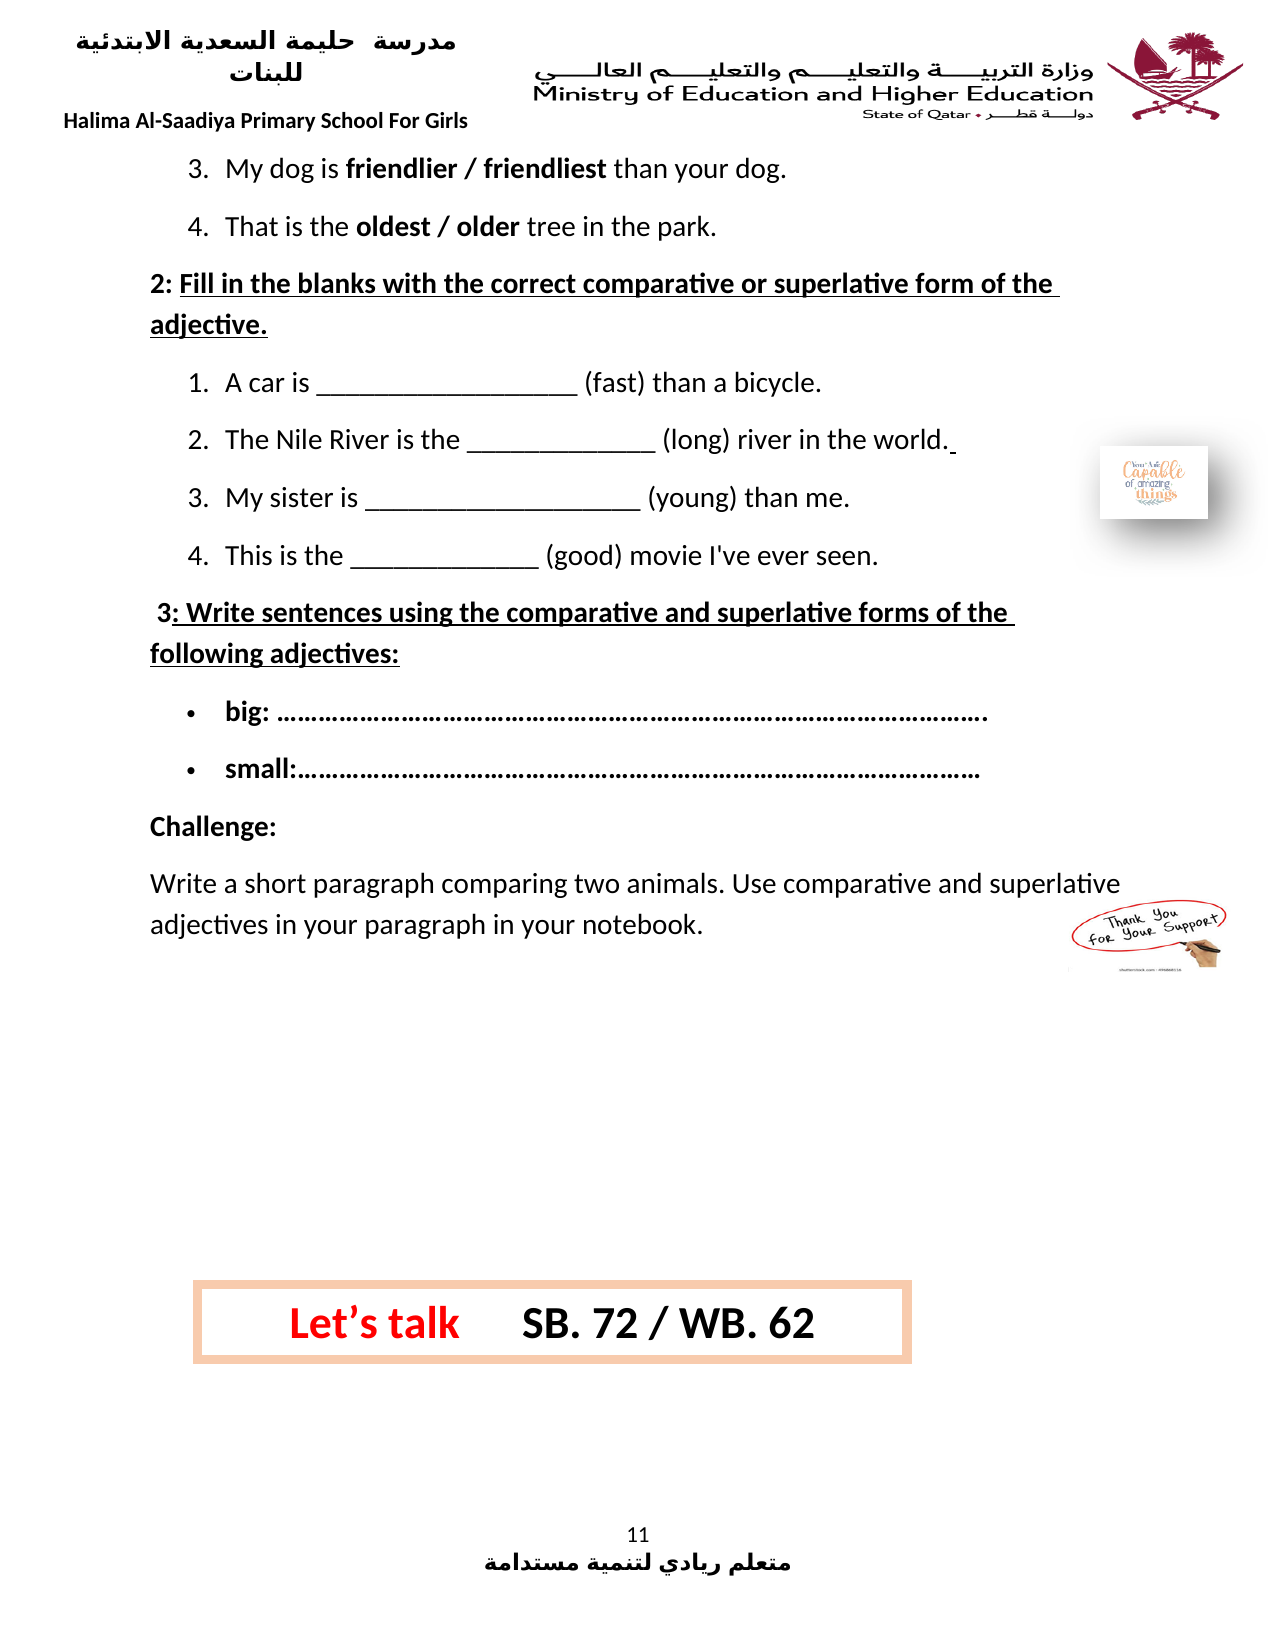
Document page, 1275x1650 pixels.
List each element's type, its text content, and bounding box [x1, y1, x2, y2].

list A car is __________________ (fast) than a bicycle. [187, 364, 1125, 399]
list This is the _____________ (good) movie I've ever seen. [187, 537, 1125, 572]
text Challenge: [150, 808, 1125, 843]
list That is the oldest / older tree in the park. [187, 208, 1125, 243]
text 3: Write sentences using the comparative and superlative forms of the following adjectives: [150, 594, 1125, 671]
list My sister is ___________________ (young) than me. [187, 479, 1083, 514]
list My dog is friendlier / friendliest than your dog. [187, 150, 1125, 186]
picture [1100, 446, 1208, 519]
picture [534, 32, 1244, 120]
list small:……………………………………………………………………………………… [187, 750, 1125, 786]
list The Nile River is the _____________ (long) river in the world. [187, 421, 1125, 457]
list big: …………………………………………………………………………………………. [187, 693, 1125, 728]
text 2: Fill in the blanks with the correct comparative or superlative form of the adjective. [150, 265, 1125, 342]
text Write a short paragraph comparing two animals. Use comparative and superlative adjectives in your paragraph in your notebook. [150, 866, 1125, 942]
picture [1068, 897, 1233, 972]
